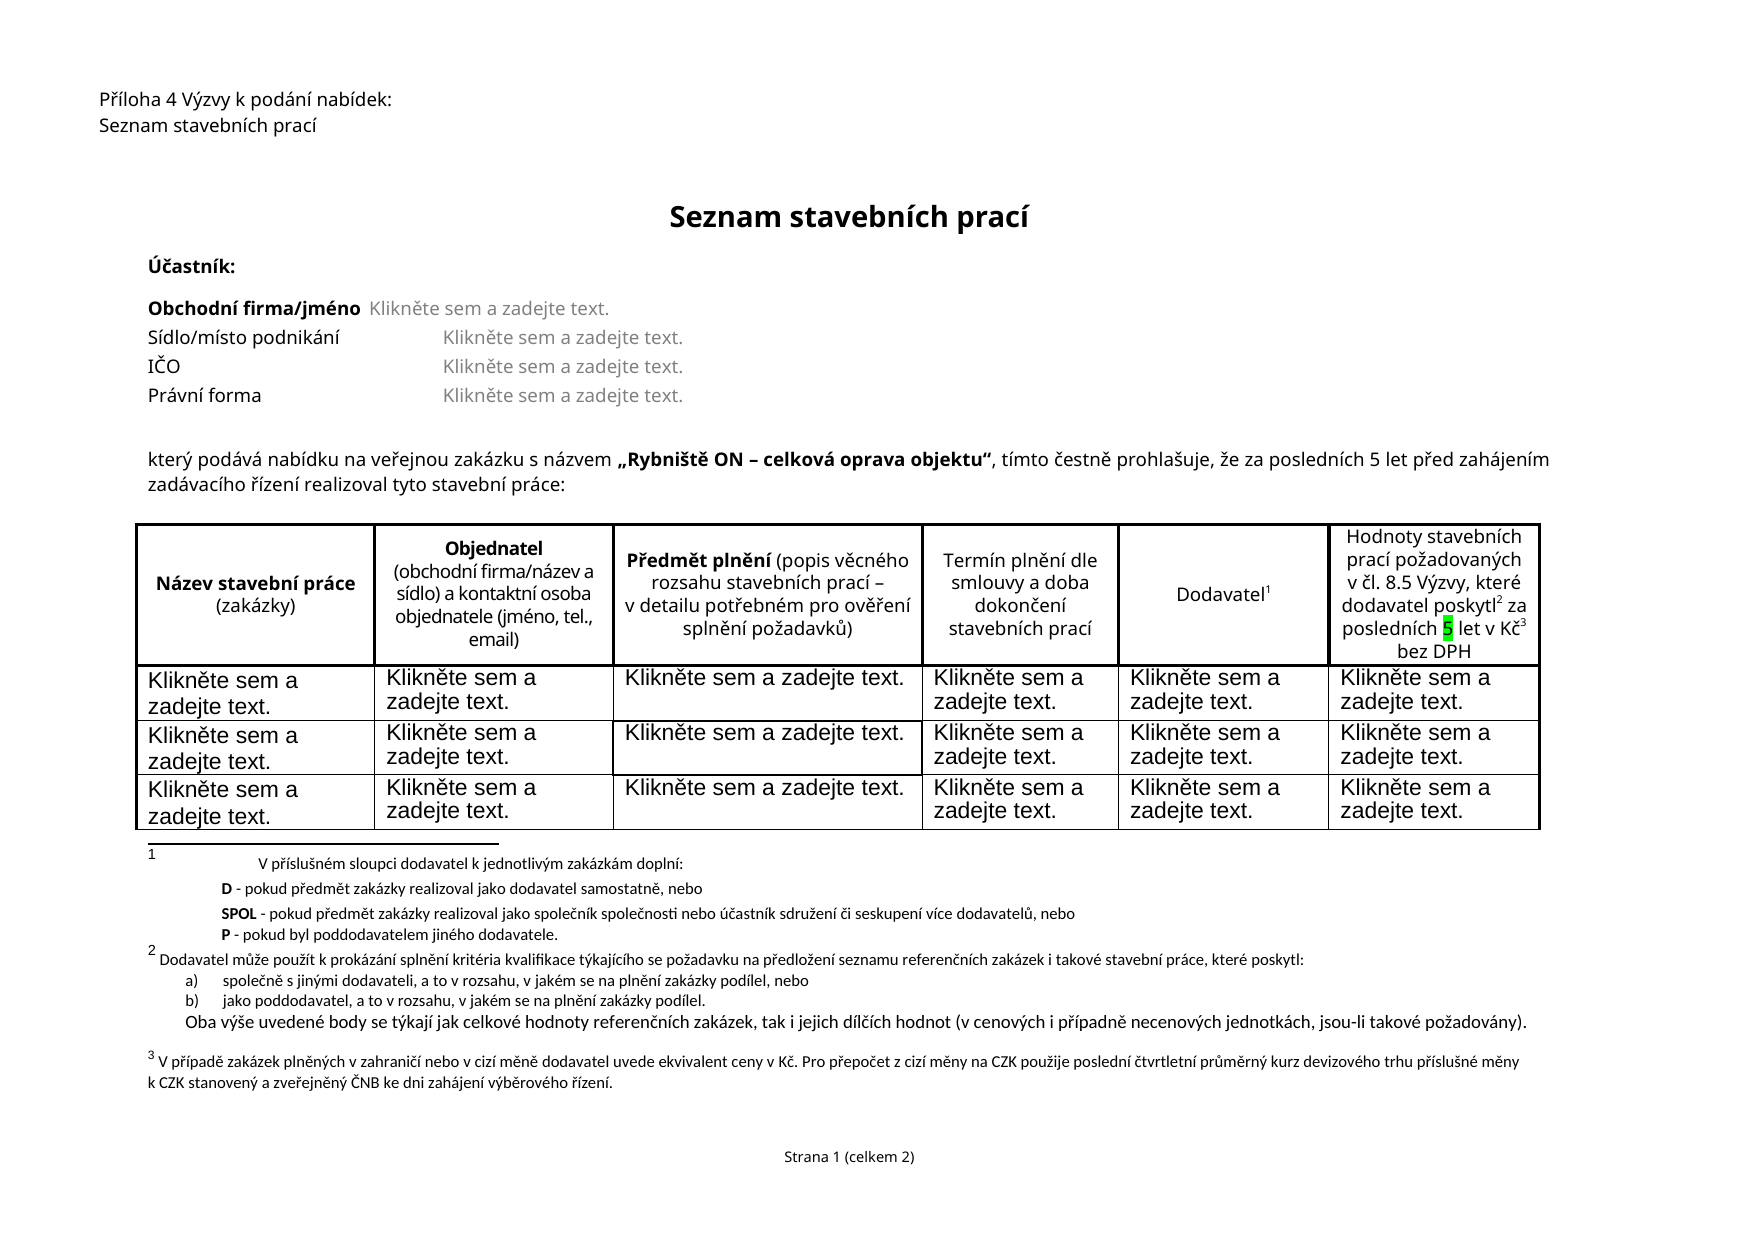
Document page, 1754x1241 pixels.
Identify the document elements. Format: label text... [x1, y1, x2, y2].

title Seznam stavebních prací [148, 196, 1551, 236]
table_header Dodavatel [1120, 526, 1327, 664]
table_header Termín plnění dle smlouvy a doba dokončení stavebních prací [924, 526, 1117, 664]
text Právní forma [148, 379, 1551, 408]
text který podává nabídku na veřejnou zakázku s názvem „Rybniště ON – celková oprava objektu“, tímto čestně prohlašuje, že za posledních 5 let před zahájením zadávacího řízení realizoval tyto stavební práce: [148, 446, 1551, 497]
table_header Objednatel (obchodní firma/název a sídlo) a kontaktní osoba objednatele (jméno, tel., email) [376, 526, 612, 664]
text IČO [148, 350, 1551, 379]
table_header Předmět plnění (popis věcného rozsahu stavebních prací – v detailu potřebném pro ověření splnění požadavků) [615, 526, 921, 664]
table_header Název stavební práce (zakázky) [138, 526, 373, 664]
text Účastník: [148, 249, 1551, 279]
text Sídlo/místo podnikání [148, 321, 1551, 350]
text Obchodní firma/jméno [148, 292, 1551, 321]
table_header Hodnoty stavebních prací požadovaných v čl. 8.5 Výzvy, které dodavatel poskytl za posledních 5 let v Kč bez DPH [1331, 526, 1538, 664]
